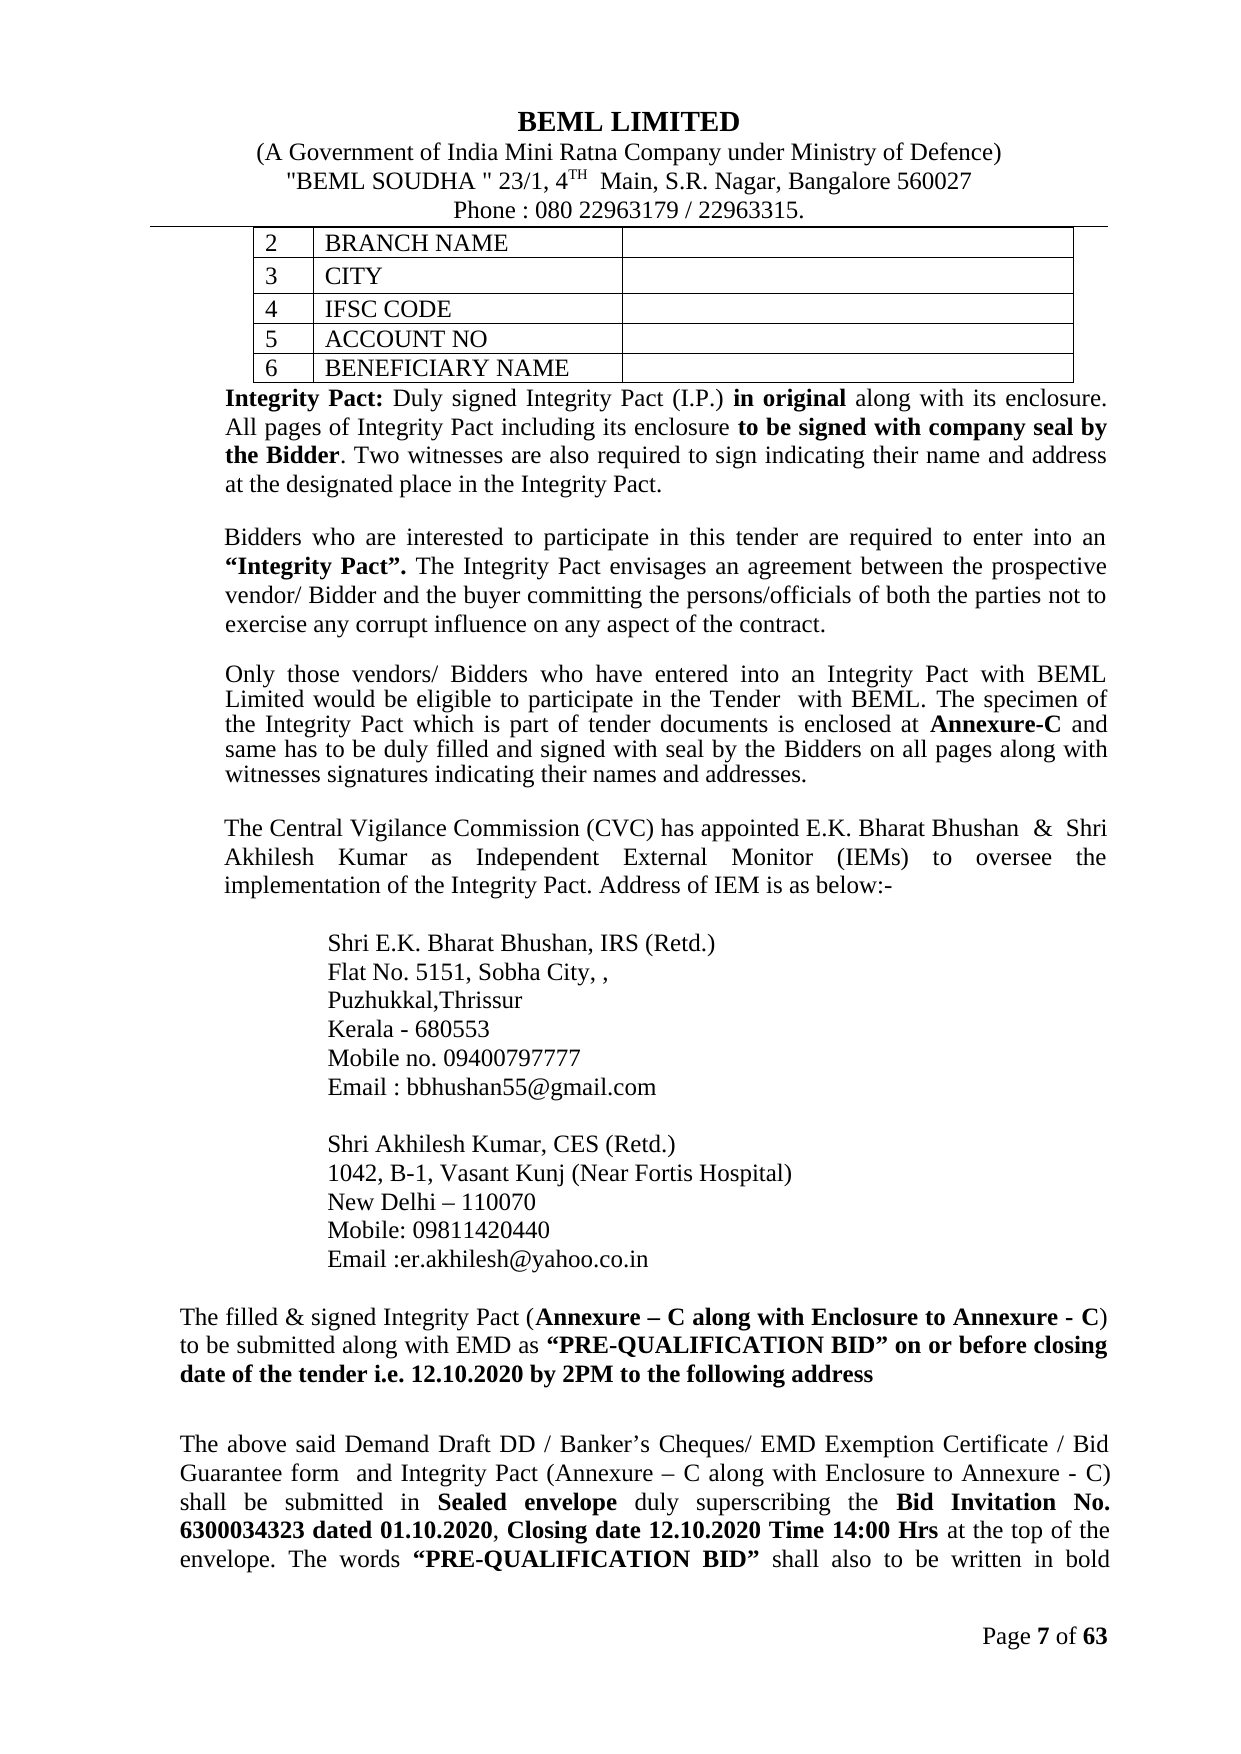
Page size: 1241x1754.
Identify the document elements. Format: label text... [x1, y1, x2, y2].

list Mobile: 09811420440 [327, 1215, 1108, 1244]
table_cell [623, 228, 1073, 257]
list Shri E.K. Bharat Bhushan, IRS (Retd.) [327, 928, 1108, 957]
table_cell [623, 258, 1073, 293]
list Kerala - 680553 [327, 1014, 1108, 1043]
list Shri Akhilesh Kumar, CES (Retd.) [327, 1129, 1108, 1158]
table_cell [623, 294, 1073, 323]
table_cell 3 [254, 258, 313, 293]
list Flat No. 5151, Sobha City, , [327, 957, 1108, 985]
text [179, 1429, 1111, 1573]
table_cell IFSC CODE [314, 294, 622, 323]
list Email :er.akhilesh@yahoo.co.in [327, 1244, 1108, 1273]
text Only those vendors/ Bidders who have entered into an Integrity Pact with BEML Limited would be eligible to participate in the Tender with BEML. The specimen of the Integrity Pact which is part of tender documents is enclosed at Annexure-C and same has to be duly filled and signed with seal by the Bidders on all pages along with witnesses signatures indicating their names and addresses. [225, 662, 1108, 788]
table_cell 2 [254, 228, 313, 257]
list New Delhi – 110070 [327, 1187, 1108, 1215]
table_cell 6 [254, 354, 313, 382]
table_cell 5 [254, 324, 313, 352]
text Bidders who are interested to participate in this tender are required to enter into an “Integrity Pact”. The Integrity Pact envisages an agreement between the prospective vendor/ Bidder and the buyer committing the persons/officials of both the parties not to exercise any corrupt influence on any aspect of the contract. [224, 522, 1108, 637]
table_cell CITY [314, 258, 622, 293]
table_cell BENEFICIARY NAME [314, 354, 622, 382]
table_cell BRANCH NAME [314, 228, 622, 257]
text Integrity Pact: Duly signed Integrity Pact (I.P.) in original along with its enclosure. All pages of Integrity Pact including its enclosure to be signed with company seal by the Bidder. Two witnesses are also required to sign indicating their name and address at the designated place in the Integrity Pact. [225, 383, 1108, 497]
table_cell 4 [254, 294, 313, 323]
list Mobile no. 09400797777 [327, 1043, 1108, 1072]
list Email : bbhushan55@gmail.com [327, 1072, 1108, 1100]
table_cell ACCOUNT NO [314, 324, 622, 352]
table_cell [623, 324, 1073, 352]
list The filled & signed Integrity Pact (Annexure – C along with Enclosure to Annexure - C) to be submitted along with EMD as “PRE-QUALIFICATION BID” on or before closing date of the tender i.e. 12.10.2020 by 2PM to the following address [179, 1302, 1108, 1388]
table_cell [623, 354, 1073, 382]
list The Central Vigilance Commission (CVC) has appointed E.K. Bharat Bhushan & Shri Akhilesh Kumar as Independent External Monitor (IEMs) to oversee the implementation of the Integrity Pact. Address of IEM is as below:- [224, 813, 1108, 899]
list 1042, B-1, Vasant Kunj (Near Fortis Hospital) [327, 1158, 1108, 1187]
list Puzhukkal,Thrissur [327, 985, 1108, 1014]
